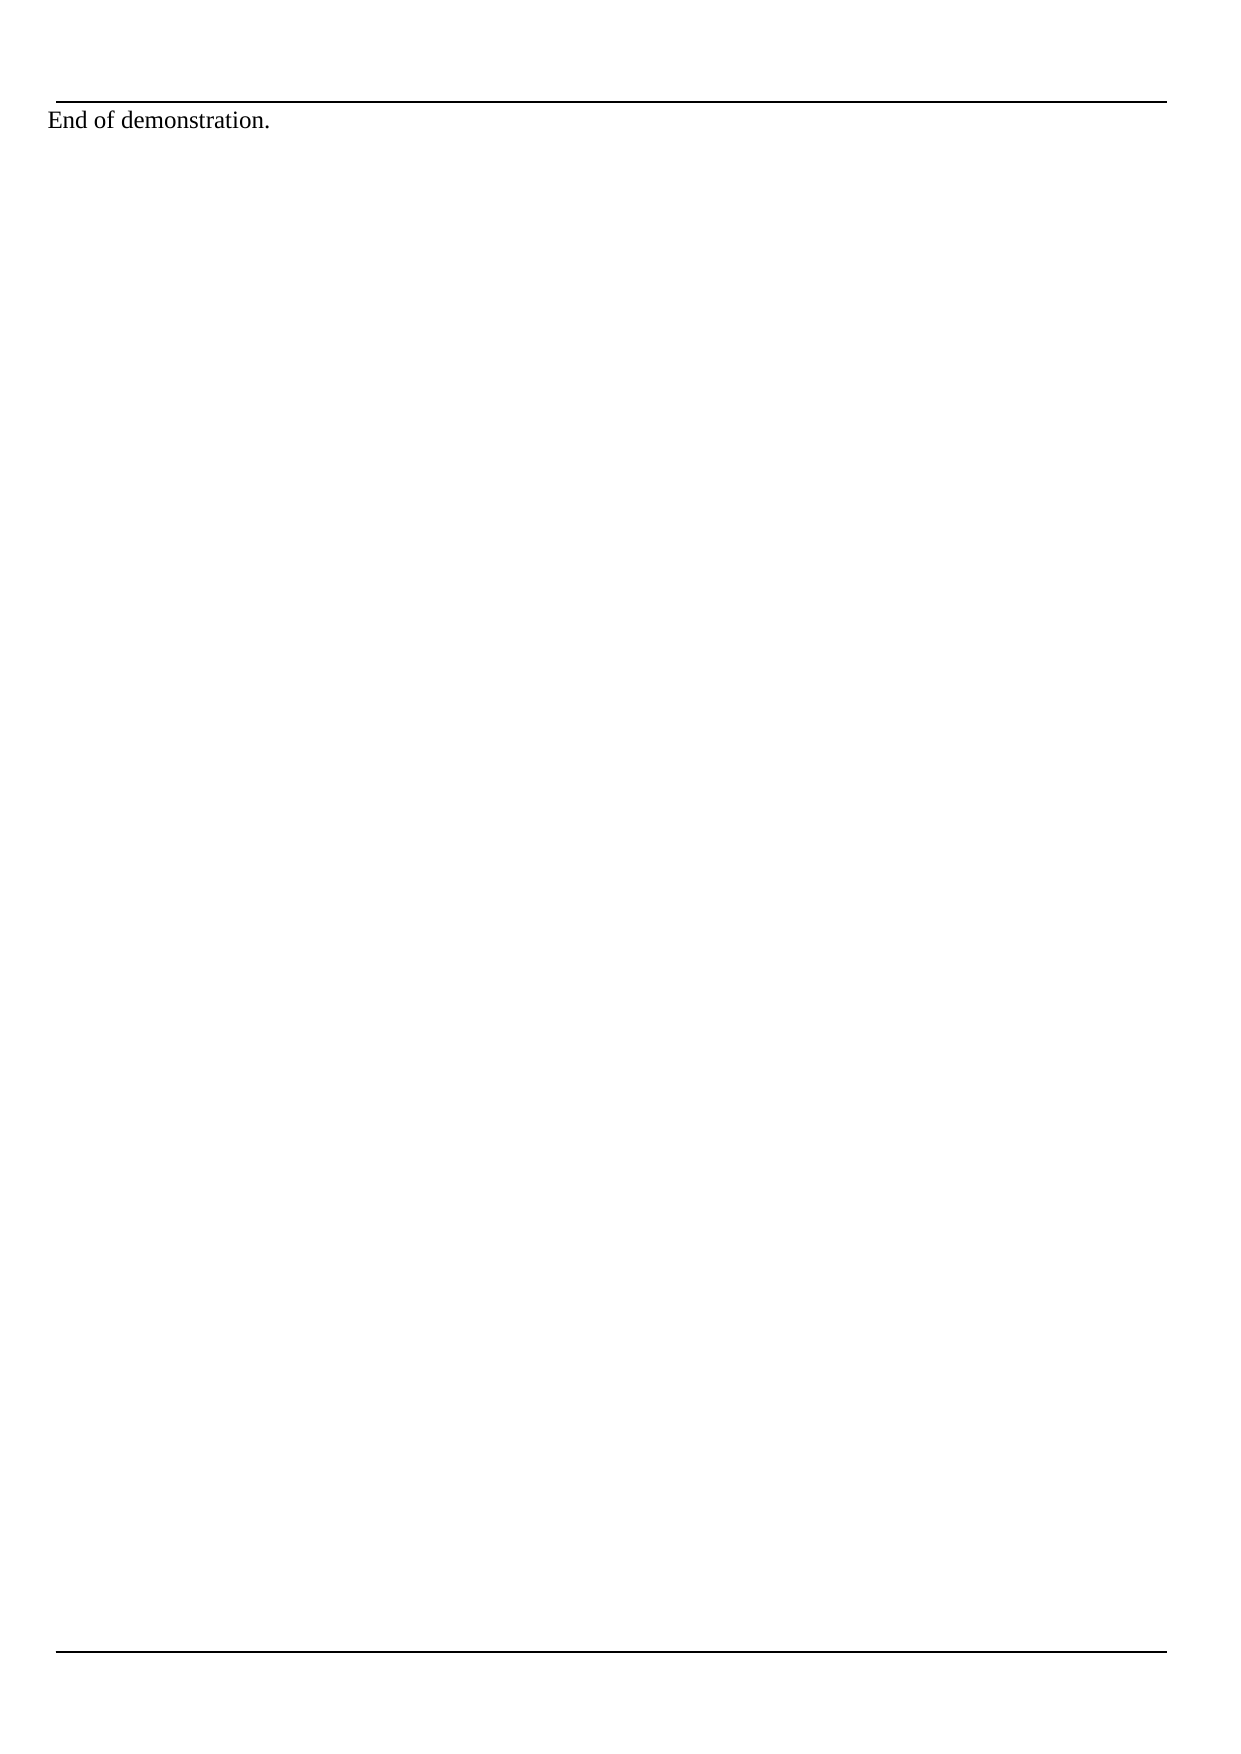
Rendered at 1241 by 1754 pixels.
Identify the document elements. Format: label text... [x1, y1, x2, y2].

text End of demonstration. [47, 105, 1175, 133]
